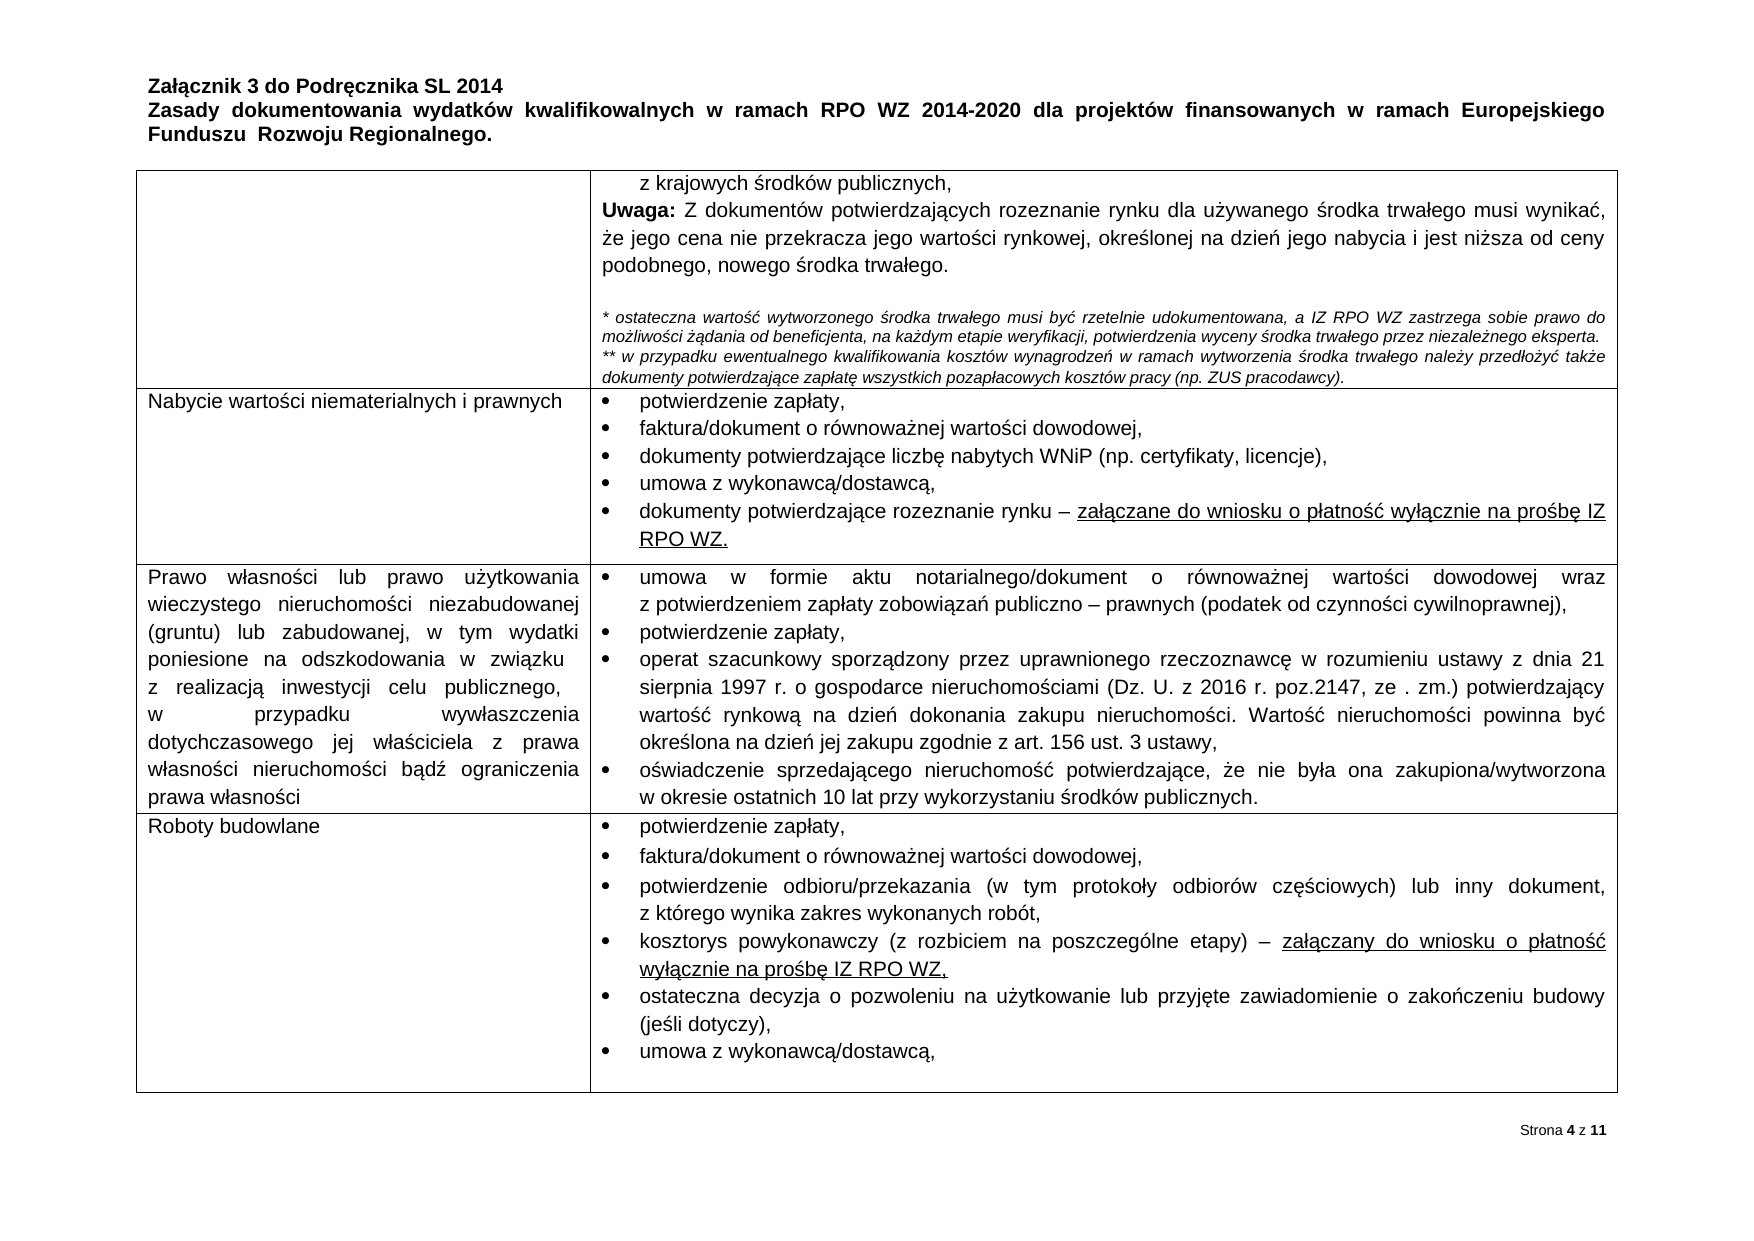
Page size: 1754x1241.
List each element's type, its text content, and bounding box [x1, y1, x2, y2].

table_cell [137, 171, 590, 387]
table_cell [591, 814, 1617, 1092]
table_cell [591, 171, 1617, 387]
table_cell umowa w formie aktu notarialnego/dokument o równoważnej wartości dowodowej wraz z potwierdzeniem zapłaty zobowiązań publiczno – prawnych (podatek od czynności cywilnoprawnej), potwierdzenie zapłaty, operat szacunkowy sporządzony przez uprawnionego rzeczoznawcę w rozumieniu ustawy z dnia 21 sierpnia 1997 r. o gospodarce nieruchomościami (Dz. U. z 2016 r. poz.2147, ze . zm.) potwierdzający wartość rynkową na dzień dokonania zakupu nieruchomości. Wartość nieruchomości powinna być określona na dzień jej zakupu zgodnie z art. 156 ust. 3 ustawy, oświadczenie sprzedającego nieruchomość potwierdzające, że nie była ona zakupiona/wytworzona w okresie ostatnich 10 lat przy wykorzystaniu środków publicznych. [591, 565, 1617, 813]
table_cell Prawo własności lub prawo użytkowania wieczystego nieruchomości niezabudowanej (gruntu) lub zabudowanej, w tym wydatki poniesione na odszkodowania w związku z realizacją inwestycji celu publicznego, w przypadku wywłaszczenia dotychczasowego jej właściciela z prawa własności nieruchomości bądź ograniczenia prawa własności [137, 565, 590, 813]
table_cell Nabycie wartości niematerialnych i prawnych [137, 389, 590, 563]
table_cell potwierdzenie zapłaty, faktura/dokument o równoważnej wartości dowodowej, dokumenty potwierdzające liczbę nabytych WNiP (np. certyfikaty, licencje), umowa z wykonawcą/dostawcą, dokumenty potwierdzające rozeznanie rynku – załączane do wniosku o płatność wyłącznie na prośbę IZ RPO WZ. [591, 389, 1617, 563]
table_cell Roboty budowlane [137, 814, 590, 1092]
